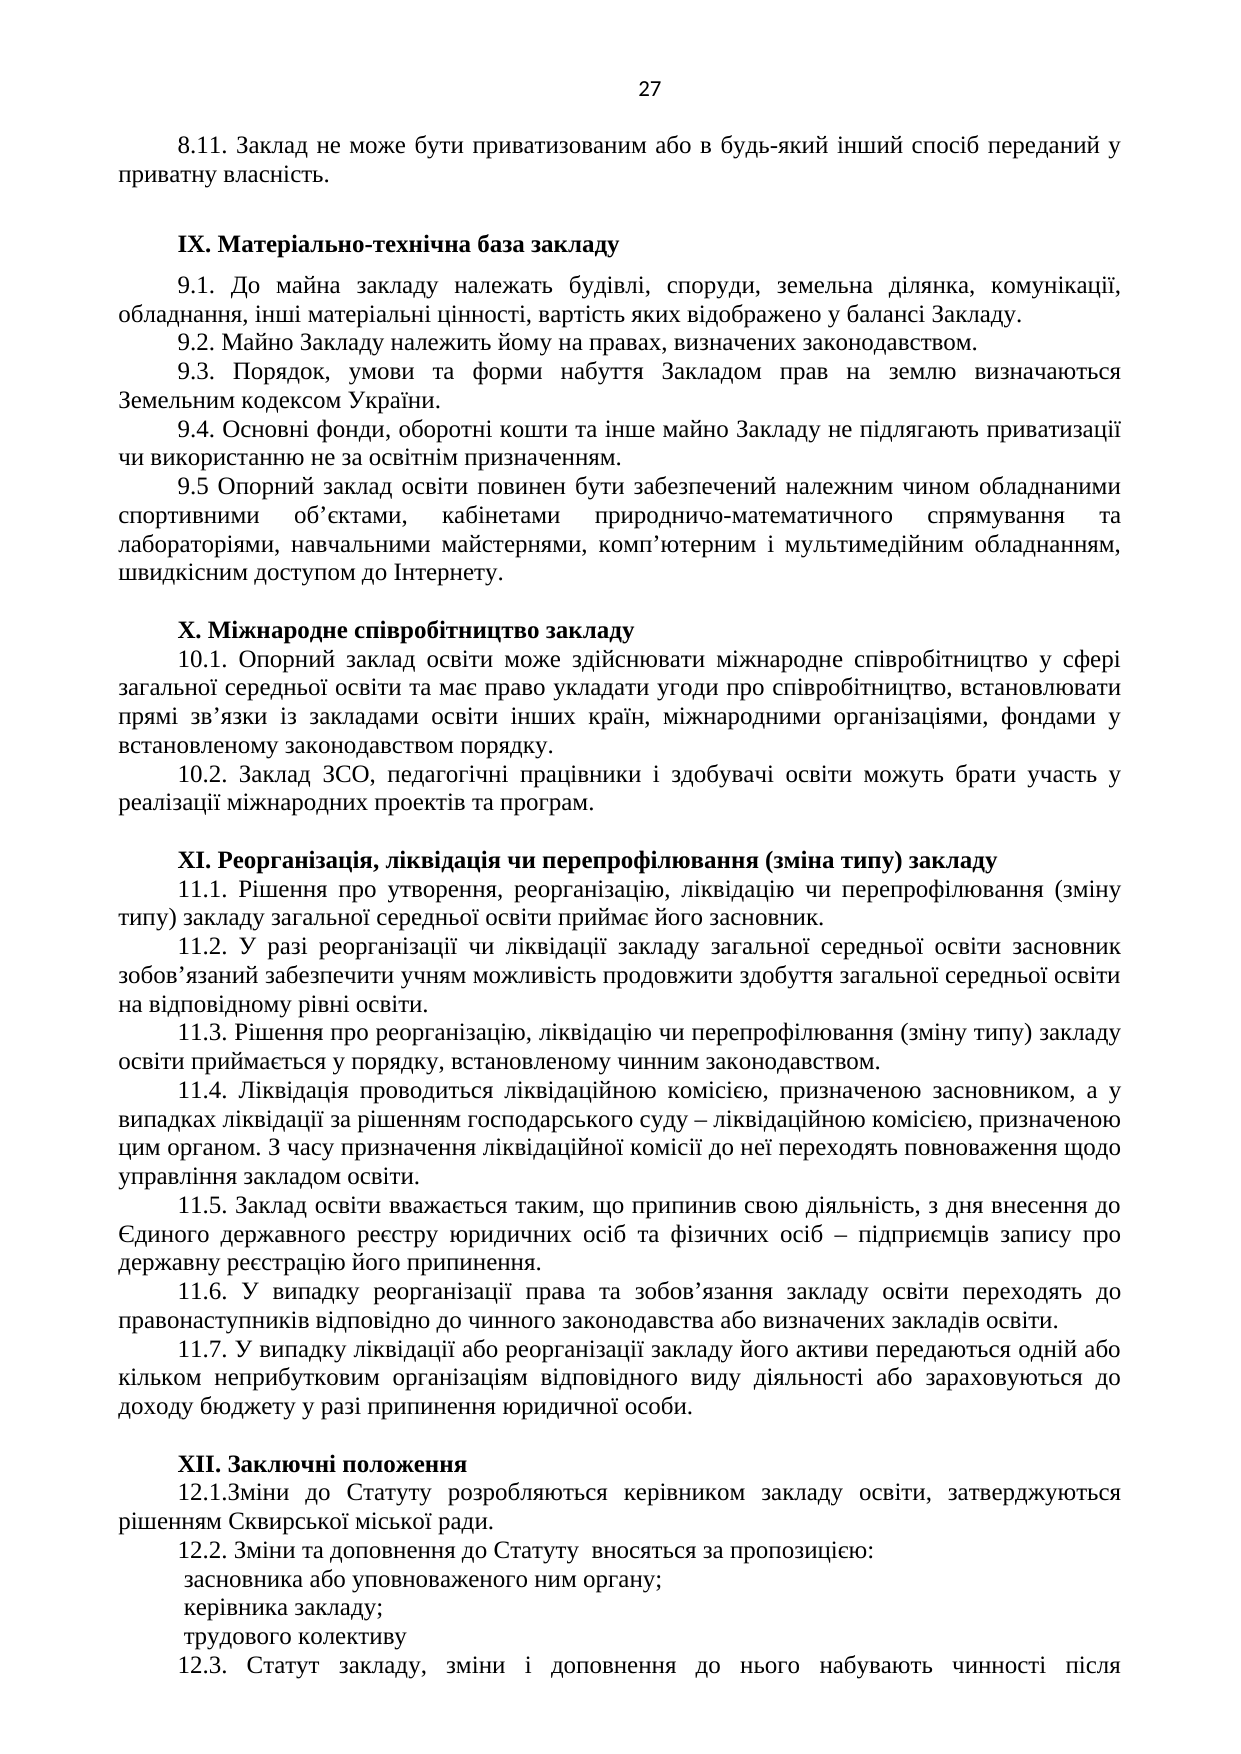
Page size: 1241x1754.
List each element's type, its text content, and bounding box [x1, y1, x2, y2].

text 11.7. У випадку ліквідації або реорганізації закладу його активи передаються одній або кільком неприбутковим організаціям відповідного виду діяльності або зараховуються до доходу бюджету у разі припинення юридичної особи. [118, 1334, 1122, 1420]
text 11.4. Ліквідація проводиться ліквідаційною комісією, призначеною засновником, а у випадках ліквідації за рішенням господарського суду – ліквідаційною комісією, призначеною цим органом. З часу призначення ліквідаційної комісії до неї переходять повноваження щодо управління закладом освіти. [118, 1075, 1122, 1190]
text засновника або уповноваженого ним органу; [118, 1564, 1122, 1592]
text 12.2. Зміни та доповнення до Статуту вносяться за пропозицією: [118, 1535, 1122, 1564]
text 12.1.Зміни до Статуту розробляються керівником закладу освіти, затверджуються рішенням Сквирської міської ради. [118, 1477, 1122, 1535]
text 9.2. Майно Закладу належить йому на правах, визначених законодавством. [118, 327, 1122, 356]
text XII. Заключні положення [118, 1449, 1122, 1477]
text 11.6. У випадку реорганізації права та зобов’язання закладу освіти переходять до правонаступників відповідно до чинного законодавства або визначених закладів освіти. [118, 1276, 1122, 1334]
text X. Міжнародне співробітництво закладу [118, 615, 1122, 644]
text керівника закладу; [118, 1592, 1122, 1621]
text 9.4. Основні фонди, оборотні кошти та інше майно Закладу не підлягають приватизації чи використанню не за освітнім призначенням. [118, 414, 1122, 471]
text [118, 1650, 1122, 1679]
text 11.1. Рішення про утворення, реорганізацію, ліквідацію чи перепрофілювання (зміну типу) закладу загальної середньої освіти приймає його засновник. [118, 874, 1122, 931]
text 9.3. Порядок, умови та форми набуття Закладом прав на землю визначаються Земельним кодексом України. [118, 356, 1122, 414]
text XI. Реорганізація, ліквідація чи перепрофілювання (зміна типу) закладу [118, 845, 1122, 874]
text 9.1. До майна закладу належать будівлі, споруди, земельна ділянка, комунікації, обладнання, інші матеріальні цінності, вартість яких відображено у балансі Закладу. [118, 270, 1122, 327]
text 11.3. Рішення про реорганізацію, ліквідацію чи перепрофілювання (зміну типу) закладу освіти приймається у порядку, встановленому чинним законодавством. [118, 1017, 1122, 1075]
text 10.1. Опорний заклад освіти може здійснювати міжнародне співробітництво у сфері загальної середньої освіти та має право укладати угоди про співробітництво, встановлювати прямі зв’язки із закладами освіти інших країн, міжнародними організаціями, фондами у встановленому законодавством порядку. [118, 644, 1122, 759]
text IX. Матеріально-технічна база закладу [118, 229, 1122, 257]
text 11.5. Заклад освіти вважається таким, що припинив свою діяльність, з дня внесення до Єдиного державного реєстру юридичних осіб та фізичних осіб – підприємців запису про державну реєстрацію його припинення. [118, 1190, 1122, 1276]
text 9.5 Опорний заклад освіти повинен бути забезпечений належним чином обладнаними спортивними об’єктами, кабінетами природничо-математичного спрямування та лабораторіями, навчальними майстернями, комп’ютерним і мультимедійним обладнанням, швидкісним доступом до Інтернету. [118, 471, 1122, 586]
text 10.2. Заклад ЗСО, педагогічні працівники і здобувачі освіти можуть брати участь у реалізації міжнародних проектів та програм. [118, 759, 1122, 816]
text трудового колективу [118, 1621, 1122, 1650]
text 11.2. У разі реорганізації чи ліквідації закладу загальної середньої освіти засновник зобов’язаний забезпечити учням можливість продовжити здобуття загальної середньої освіти на відповідному рівні освіти. [118, 931, 1122, 1017]
text 8.11. Заклад не може бути приватизованим або в будь-який інший спосіб переданий у приватну власність. [118, 130, 1122, 187]
